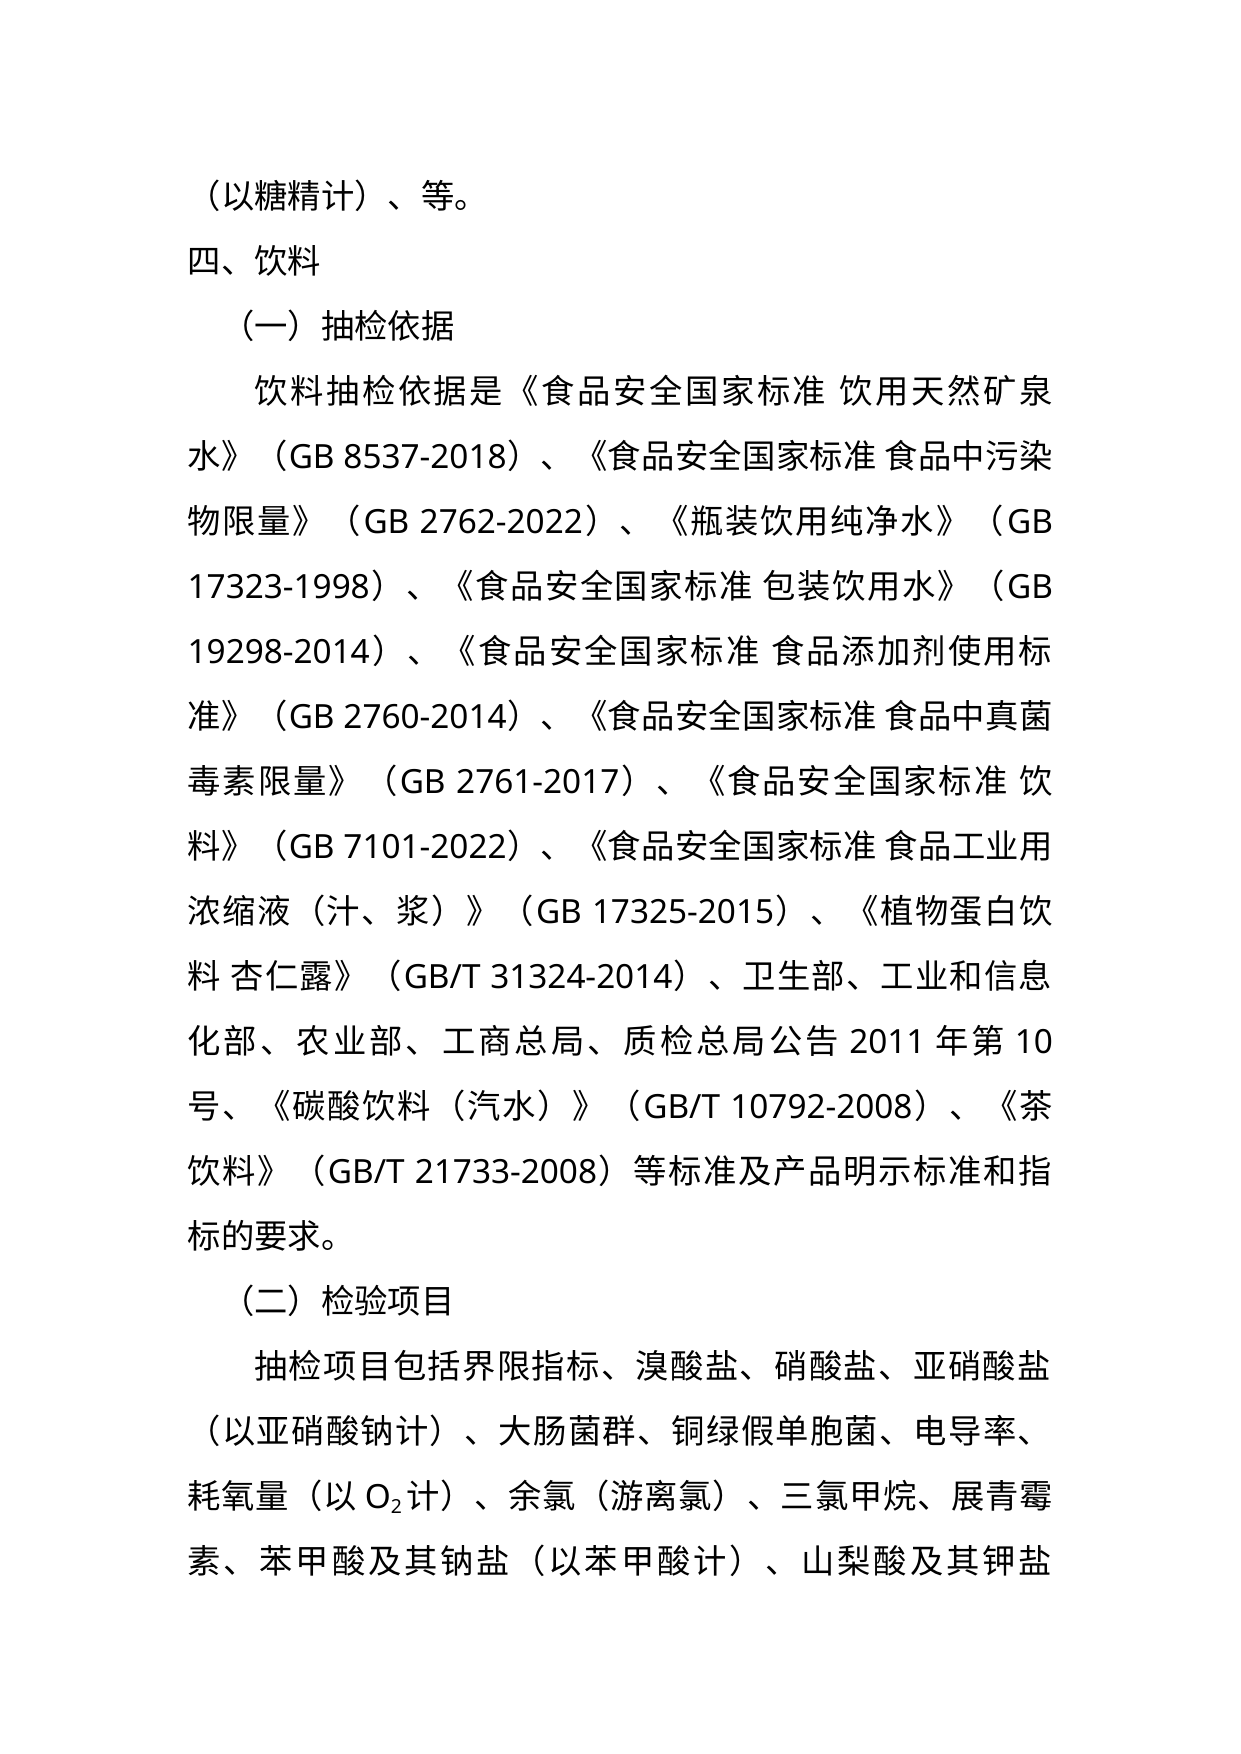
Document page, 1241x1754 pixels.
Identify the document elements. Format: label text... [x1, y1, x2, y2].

text 饮料抽检依据是《食品安全国家标准 饮用天然矿泉水》（GB 8537-2018）、《食品安全国家标准 食品中污染物限量》（GB 2762-2022）、《瓶装饮用纯净水》（GB 17323-1998）、《食品安全国家标准 包装饮用水》（GB 19298-2014）、《食品安全国家标准 食品添加剂使用标准》（GB 2760-2014）、《食品安全国家标准 食品中真菌毒素限量》（GB 2761-2017）、《食品安全国家标准 饮料》（GB 7101-2022）、《食品安全国家标准 食品工业用浓缩液（汁、浆）》（GB 17325-2015）、《植物蛋白饮料 杏仁露》（GB/T 31324-2014）、卫生部、工业和信息化部、农业部、工商总局、质检总局公告2011年第10号、《碳酸饮料（汽水）》（GB/T 10792-2008）、《茶饮料》（GB/T 21733-2008）等标准及产品明示标准和指标的要求。 [187, 357, 1053, 1267]
subtitle 四、饮料 [187, 227, 1053, 292]
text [187, 162, 1053, 227]
text （二）检验项目 [187, 1267, 1053, 1332]
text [187, 1332, 1053, 1592]
text （一）抽检依据 [187, 292, 1053, 357]
